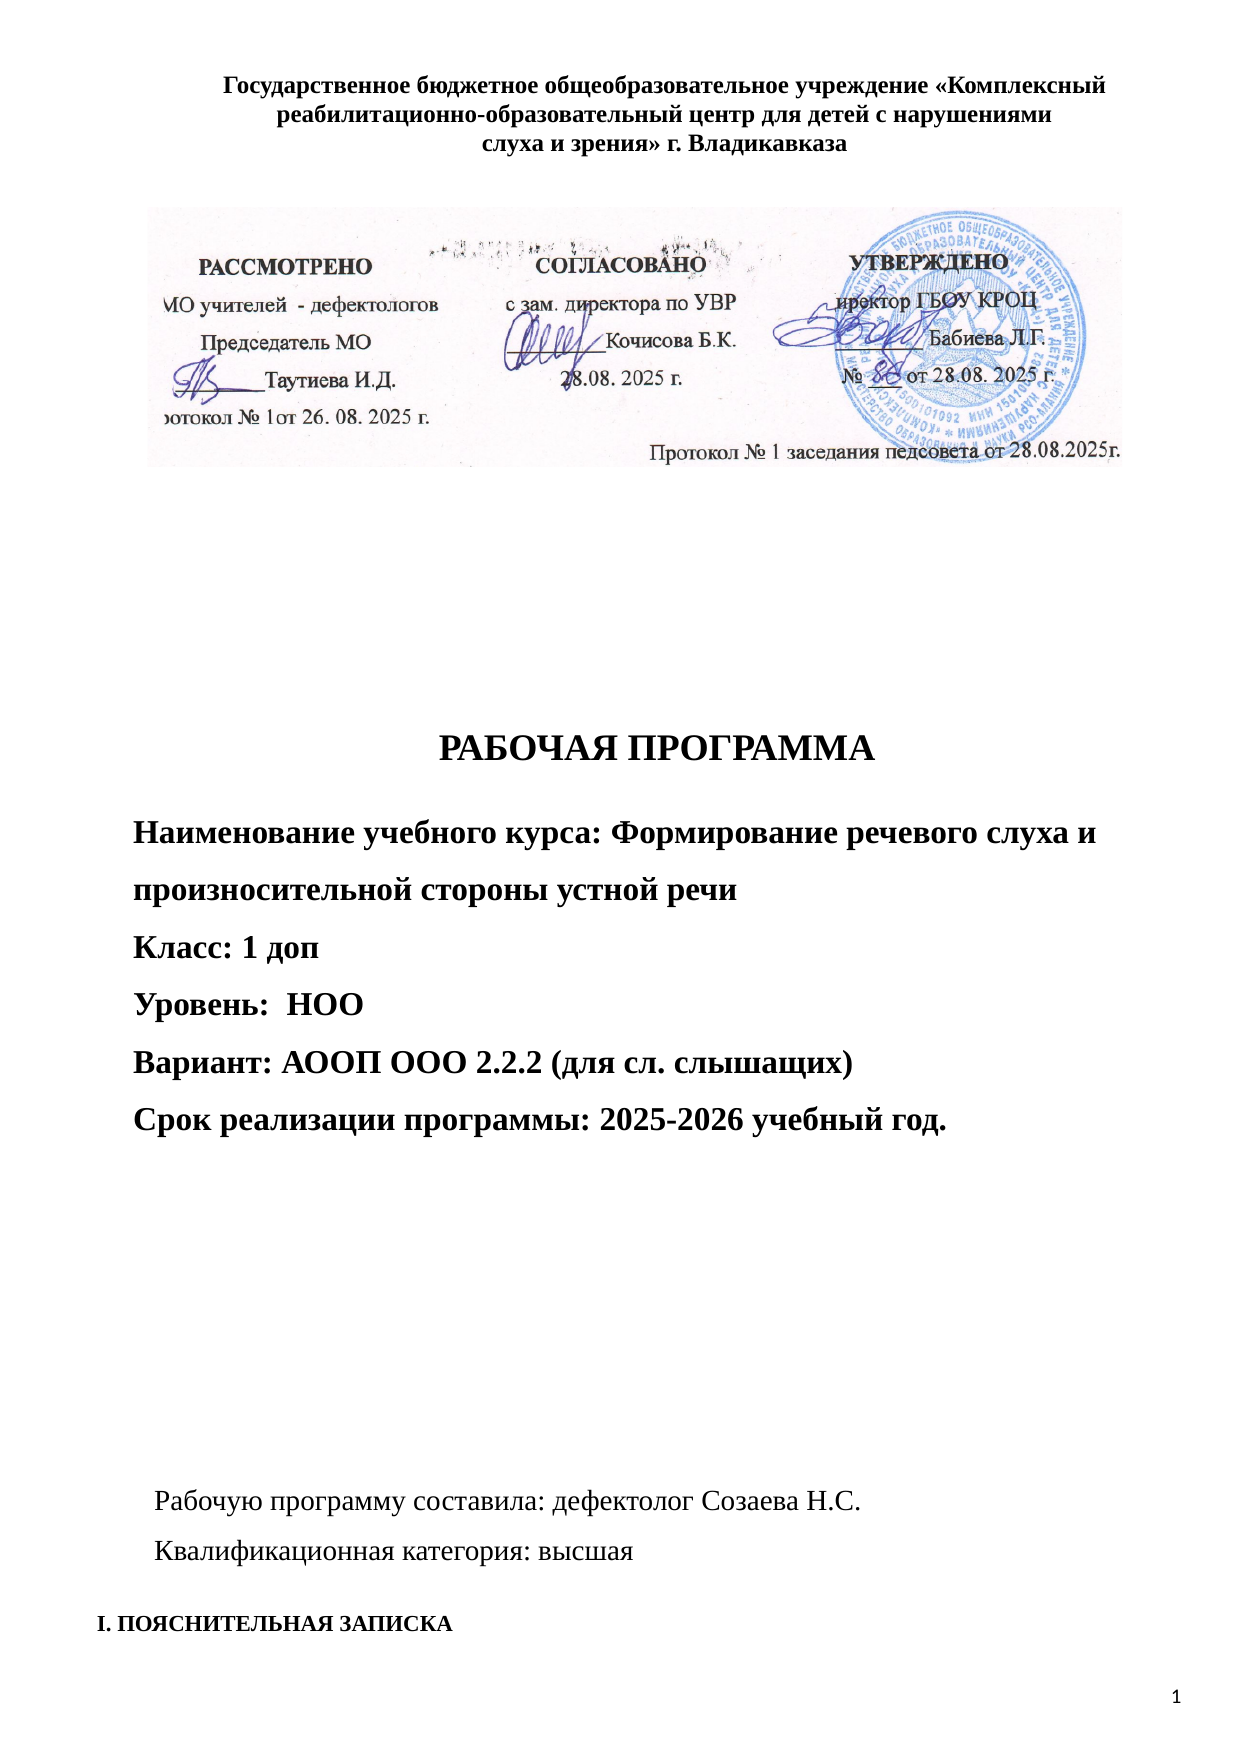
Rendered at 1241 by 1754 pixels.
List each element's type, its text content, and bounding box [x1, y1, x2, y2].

text слуха и зрения» г. Владикавказа [133, 128, 1196, 157]
text РАБОЧАЯ ПРОГРАММА [133, 726, 1181, 769]
text Срок реализации программы: 2025-2026 учебный год. [133, 1099, 1181, 1138]
text Наименование учебного курса: Формирование речевого слуха и произносительной стороны устной речи [133, 812, 1181, 908]
text Класс: 1 доп [133, 927, 1181, 965]
text Квалификационная категория: высшая [59, 1533, 1181, 1567]
text Рабочую программу составила: дефектолог Созаева Н.С. [59, 1483, 1181, 1516]
text Уровень: НОО [133, 984, 1181, 1023]
text Вариант: АООП ООО 2.2.2 (для сл. слышащих) [133, 1042, 1181, 1080]
text Государственное бюджетное общеобразовательное учреждение «Комплексный реабилитационно-образовательный центр для детей с нарушениями [133, 71, 1196, 128]
text I. ПОЯСНИТЕЛЬНАЯ ЗАПИСКА [97, 1610, 1181, 1636]
picture [147, 207, 1123, 467]
